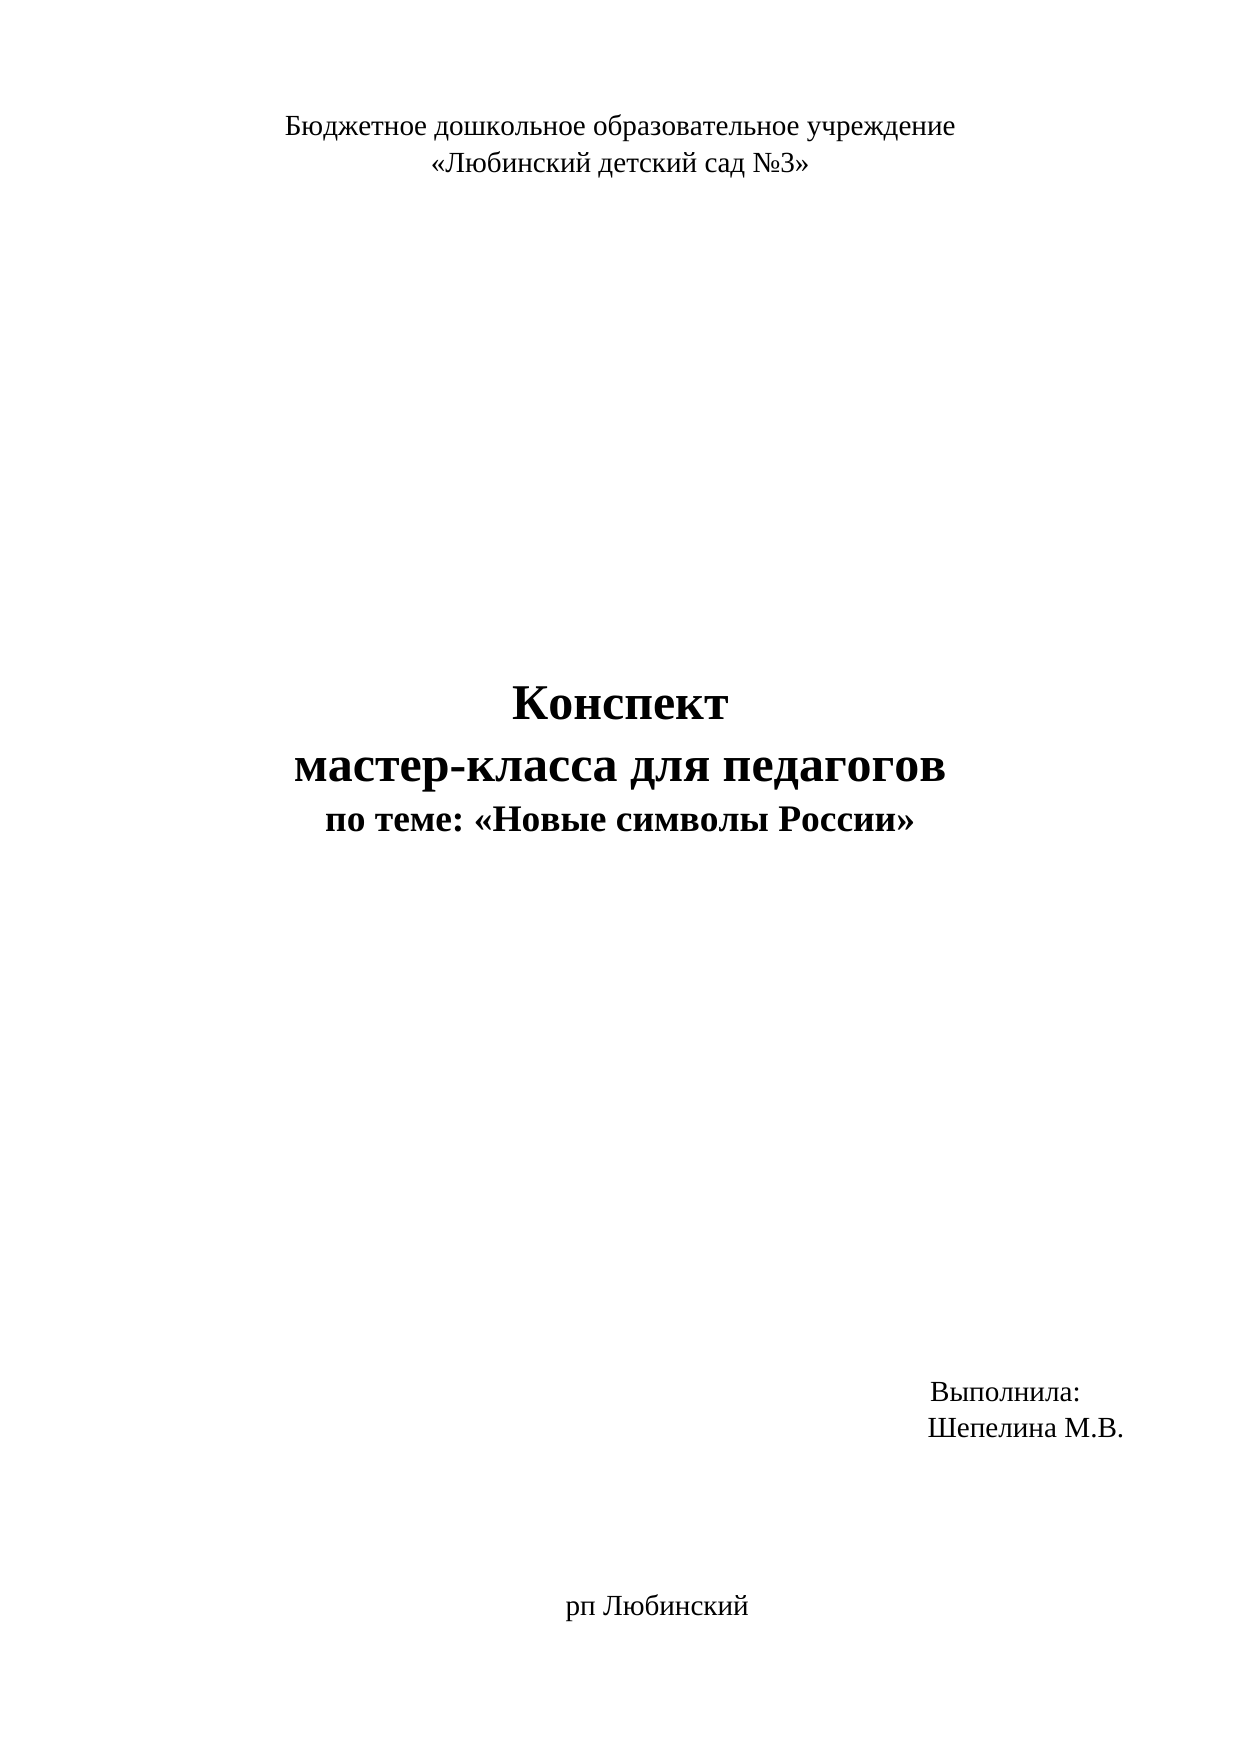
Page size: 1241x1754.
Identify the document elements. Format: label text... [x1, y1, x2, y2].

text мастер-класса для педагогов [75, 734, 1165, 792]
text рп Любинский [75, 1588, 1165, 1622]
text Шепелина М.В. [886, 1410, 1165, 1444]
text по теме: «Новые символы России» [75, 797, 1165, 840]
text «Любинский детский сад №3» [75, 145, 1165, 178]
text Выполнила: [812, 1374, 1165, 1407]
text Бюджетное дошкольное образовательное учреждение [75, 108, 1165, 142]
text Конспект [75, 672, 1165, 730]
